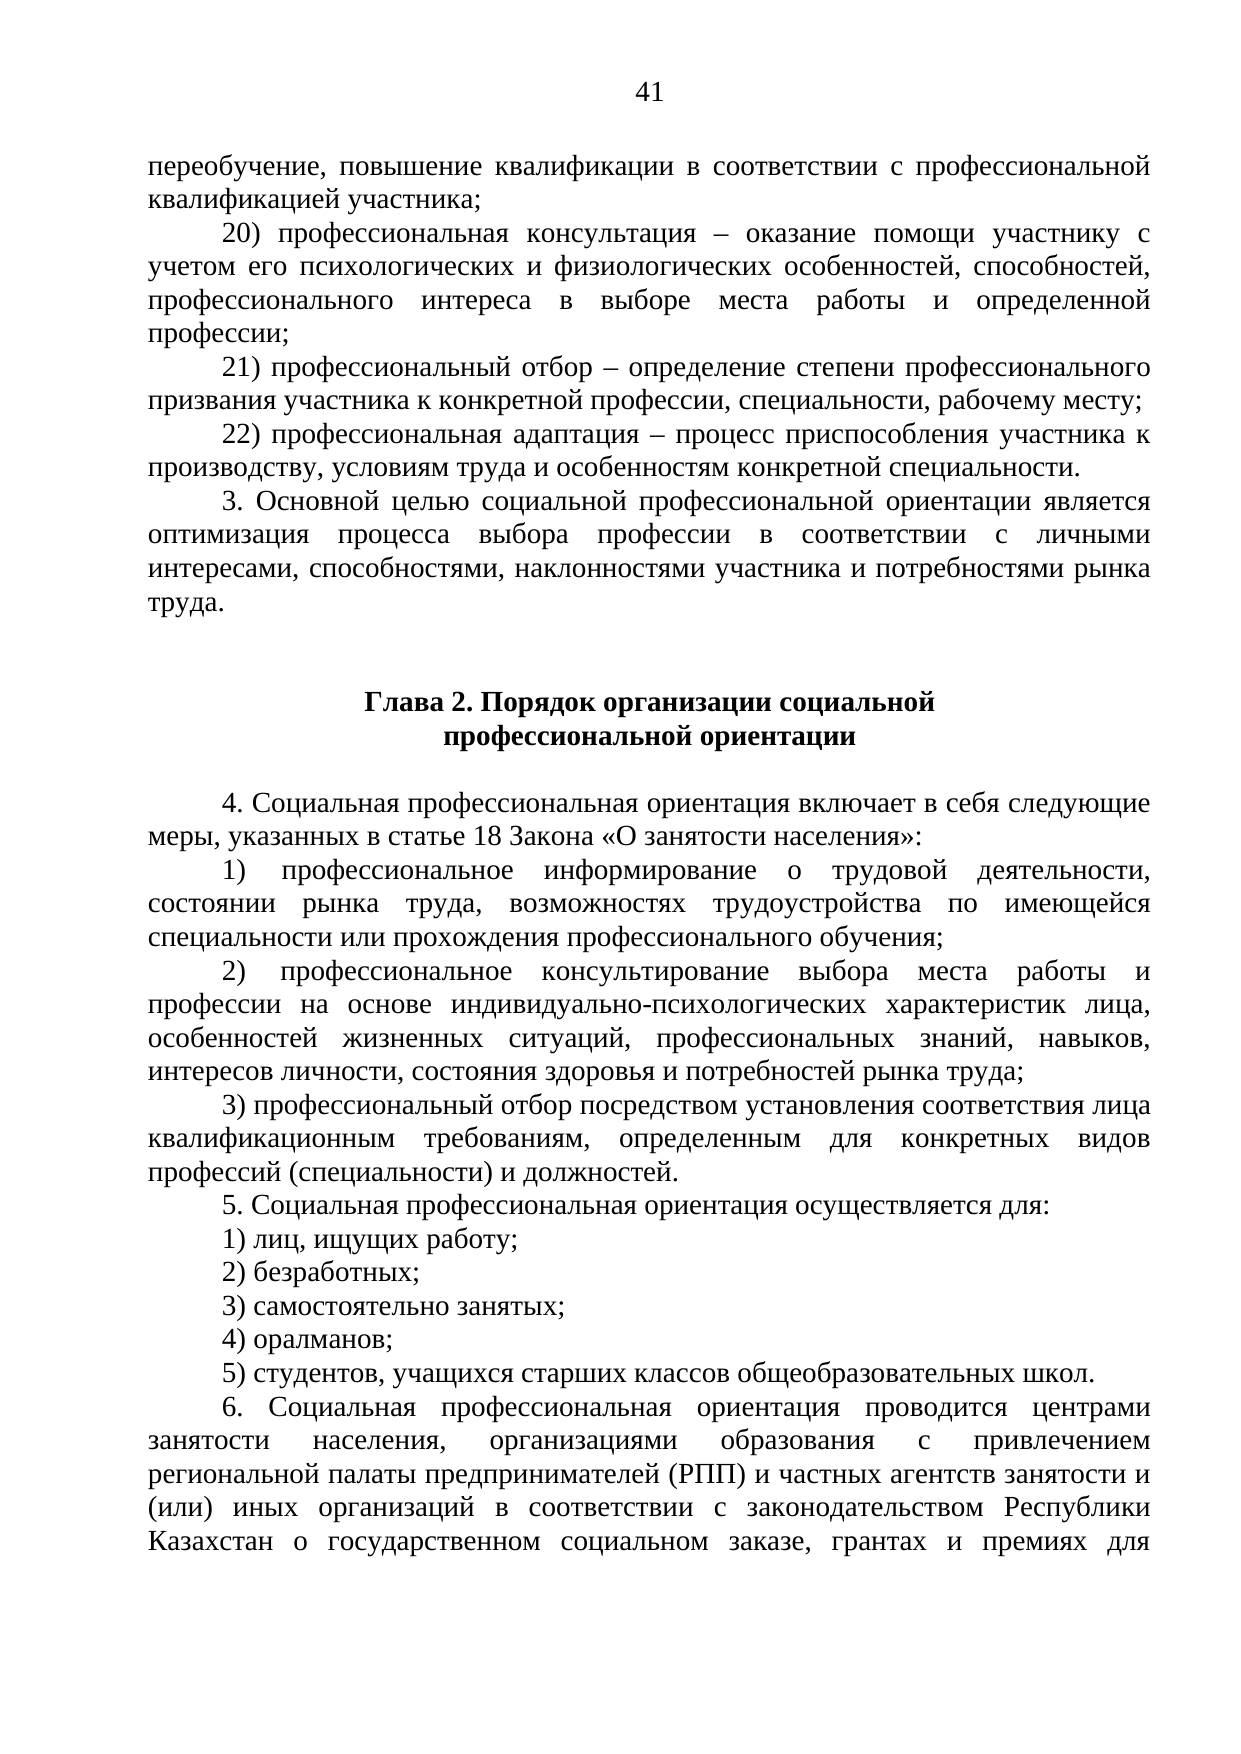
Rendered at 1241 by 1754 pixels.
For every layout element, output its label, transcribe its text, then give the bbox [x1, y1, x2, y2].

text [148, 148, 1152, 215]
text 3) самостоятельно занятых; [148, 1288, 1152, 1322]
text 2) безработных; [148, 1254, 1152, 1288]
text 4. Социальная профессиональная ориентация включает в себя следующие меры, указанных в статье 18 Закона «О занятости населения»: [148, 785, 1152, 852]
text 21) профессиональный отбор – определение степени профессионального призвания участника к конкретной профессии, специальности, рабочему месту; [148, 349, 1152, 416]
text 1) лиц, ищущих работу; [148, 1221, 1152, 1254]
text 5. Социальная профессиональная ориентация осуществляется для: [148, 1187, 1152, 1221]
text 3. Основной целью социальной профессиональной ориентации является оптимизация процесса выбора профессии в соответствии с личными интересами, способностями, наклонностями участника и потребностями рынка труда. [148, 483, 1152, 617]
text 4) оралманов; [148, 1322, 1152, 1355]
text Глава 2. Порядок организации социальной [148, 684, 1152, 718]
text 22) профессиональная адаптация – процесс приспособления участника к производству, условиям труда и особенностям конкретной специальности. [148, 416, 1152, 483]
text 20) профессиональная консультация – оказание помощи участнику с учетом его психологических и физиологических особенностей, способностей, профессионального интереса в выборе места работы и определенной профессии; [148, 215, 1152, 349]
text 5) студентов, учащихся старших классов общеобразовательных школ. [148, 1355, 1152, 1389]
text 3) профессиональный отбор посредством установления соответствия лица квалификационным требованиям, определенным для конкретных видов профессий (специальности) и должностей. [148, 1087, 1152, 1187]
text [148, 1389, 1152, 1556]
text 2) профессиональное консультирование выбора места работы и профессии на основе индивидуально-психологических характеристик лица, особенностей жизненных ситуаций, профессиональных знаний, навыков, интересов личности, состояния здоровья и потребностей рынка труда; [148, 953, 1152, 1087]
text 1) профессиональное информирование о трудовой деятельности, состоянии рынка труда, возможностях трудоустройства по имеющейся специальности или прохождения профессионального обучения; [148, 852, 1152, 953]
text профессиональной ориентации [148, 718, 1152, 751]
